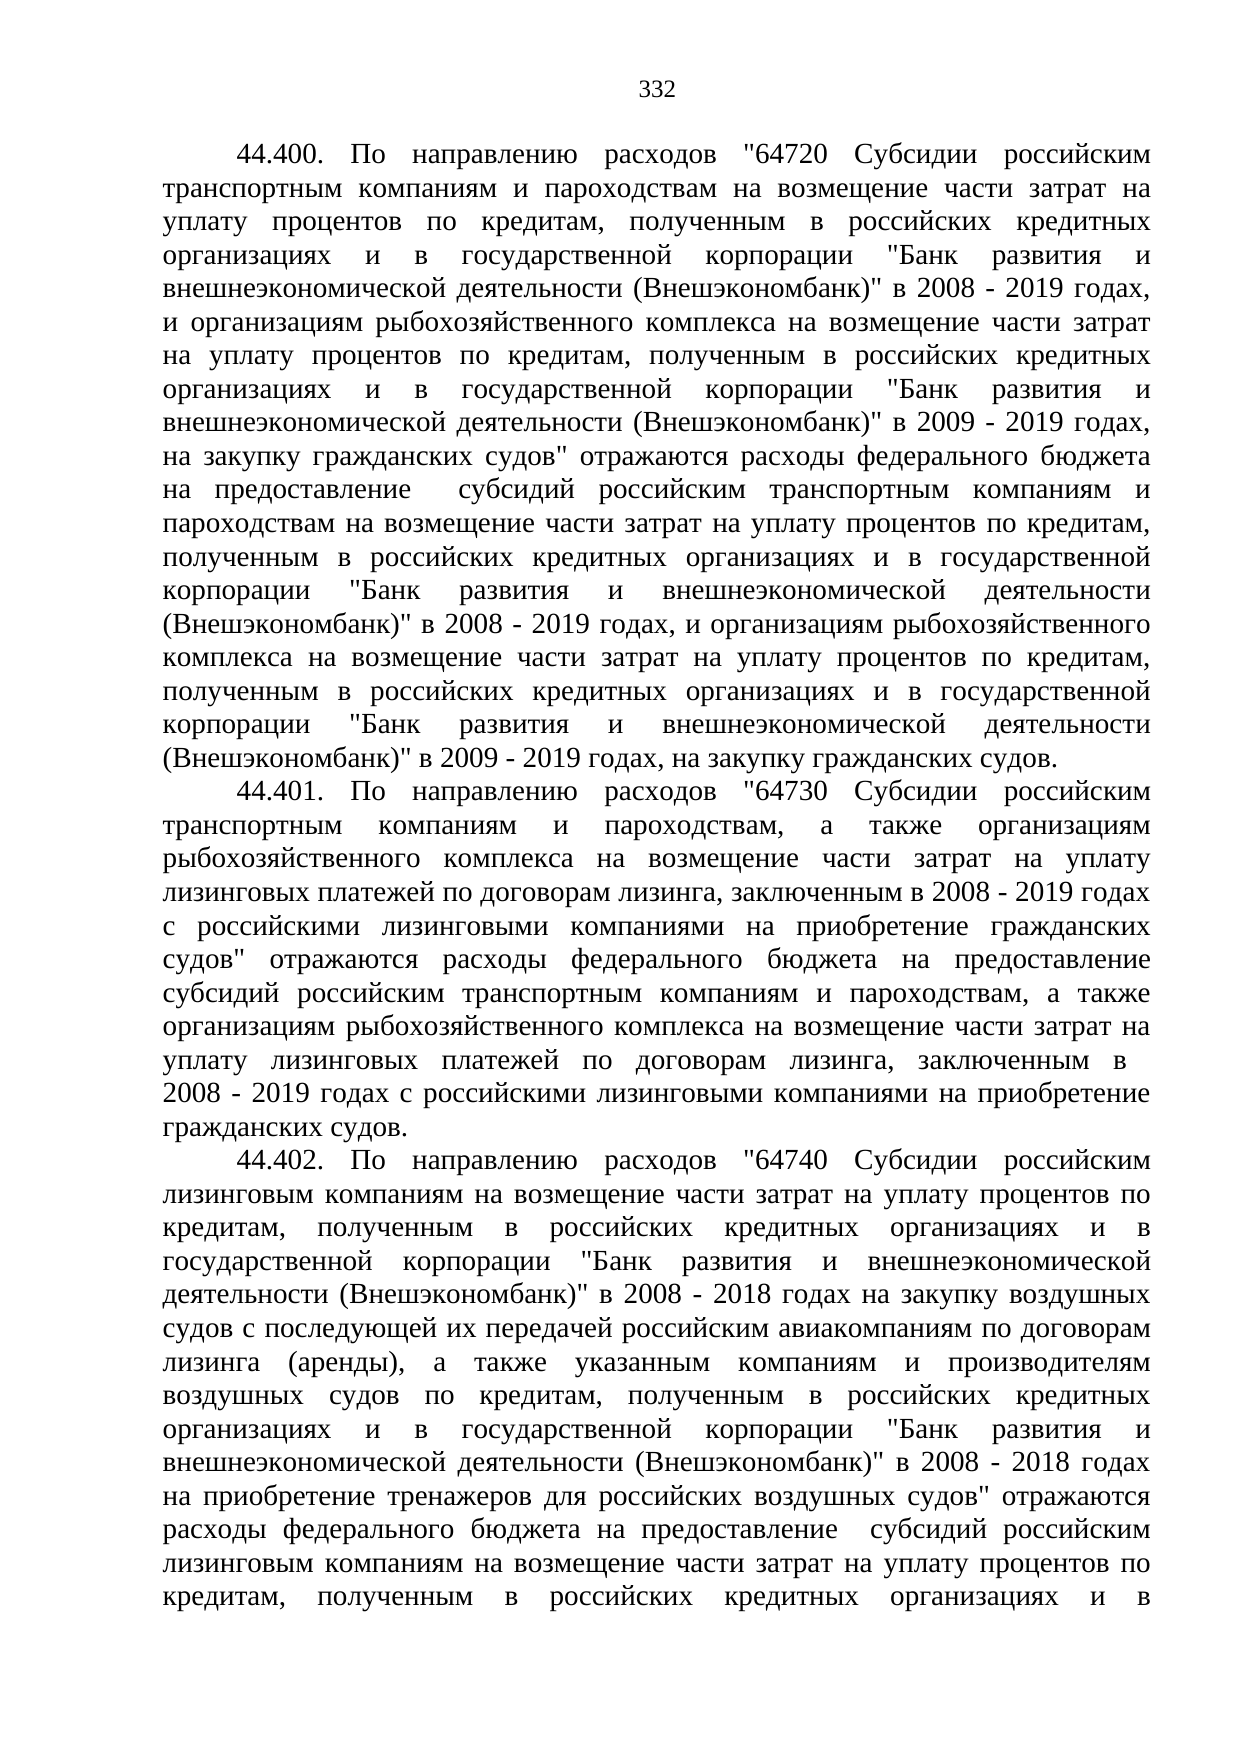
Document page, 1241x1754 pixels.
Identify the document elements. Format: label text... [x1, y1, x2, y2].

text 44.400. По направлению расходов "64720 Субсидии российским транспортным компаниям и пароходствам на возмещение части затрат на уплату процентов по кредитам, полученным в российских кредитных организациях и в государственной корпорации "Банк развития и внешнеэкономической деятельности (Внешэкономбанк)" в 2008 - 2019 годах, и организациям рыбохозяйственного комплекса на возмещение части затрат на уплату процентов по кредитам, полученным в российских кредитных организациях и в государственной корпорации "Банк развития и внешнеэкономической деятельности (Внешэкономбанк)" в 2009 - 2019 годах, на закупку гражданских судов" отражаются расходы федерального бюджета на предоставление субсидий российским транспортным компаниям и пароходствам на возмещение части затрат на уплату процентов по кредитам, полученным в российских кредитных организациях и в государственной корпорации "Банк развития и внешнеэкономической деятельности (Внешэкономбанк)" в 2008 - 2019 годах, и организациям рыбохозяйственного комплекса на возмещение части затрат на уплату процентов по кредитам, полученным в российских кредитных организациях и в государственной корпорации "Банк развития и внешнеэкономической деятельности (Внешэкономбанк)" в 2009 - 2019 годах, на закупку гражданских судов. [162, 136, 1152, 773]
text 44.401. По направлению расходов "64730 Субсидии российским транспортным компаниям и пароходствам, а также организациям рыбохозяйственного комплекса на возмещение части затрат на уплату лизинговых платежей по договорам лизинга, заключенным в 2008 - 2019 годах с российскими лизинговыми компаниями на приобретение гражданских судов" отражаются расходы федерального бюджета на предоставление субсидий российским транспортным компаниям и пароходствам, а также организациям рыбохозяйственного комплекса на возмещение части затрат на уплату лизинговых платежей по договорам лизинга, заключенным в 2008 - 2019 годах с российскими лизинговыми компаниями на приобретение гражданских судов. [162, 773, 1152, 1142]
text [162, 1142, 1152, 1612]
